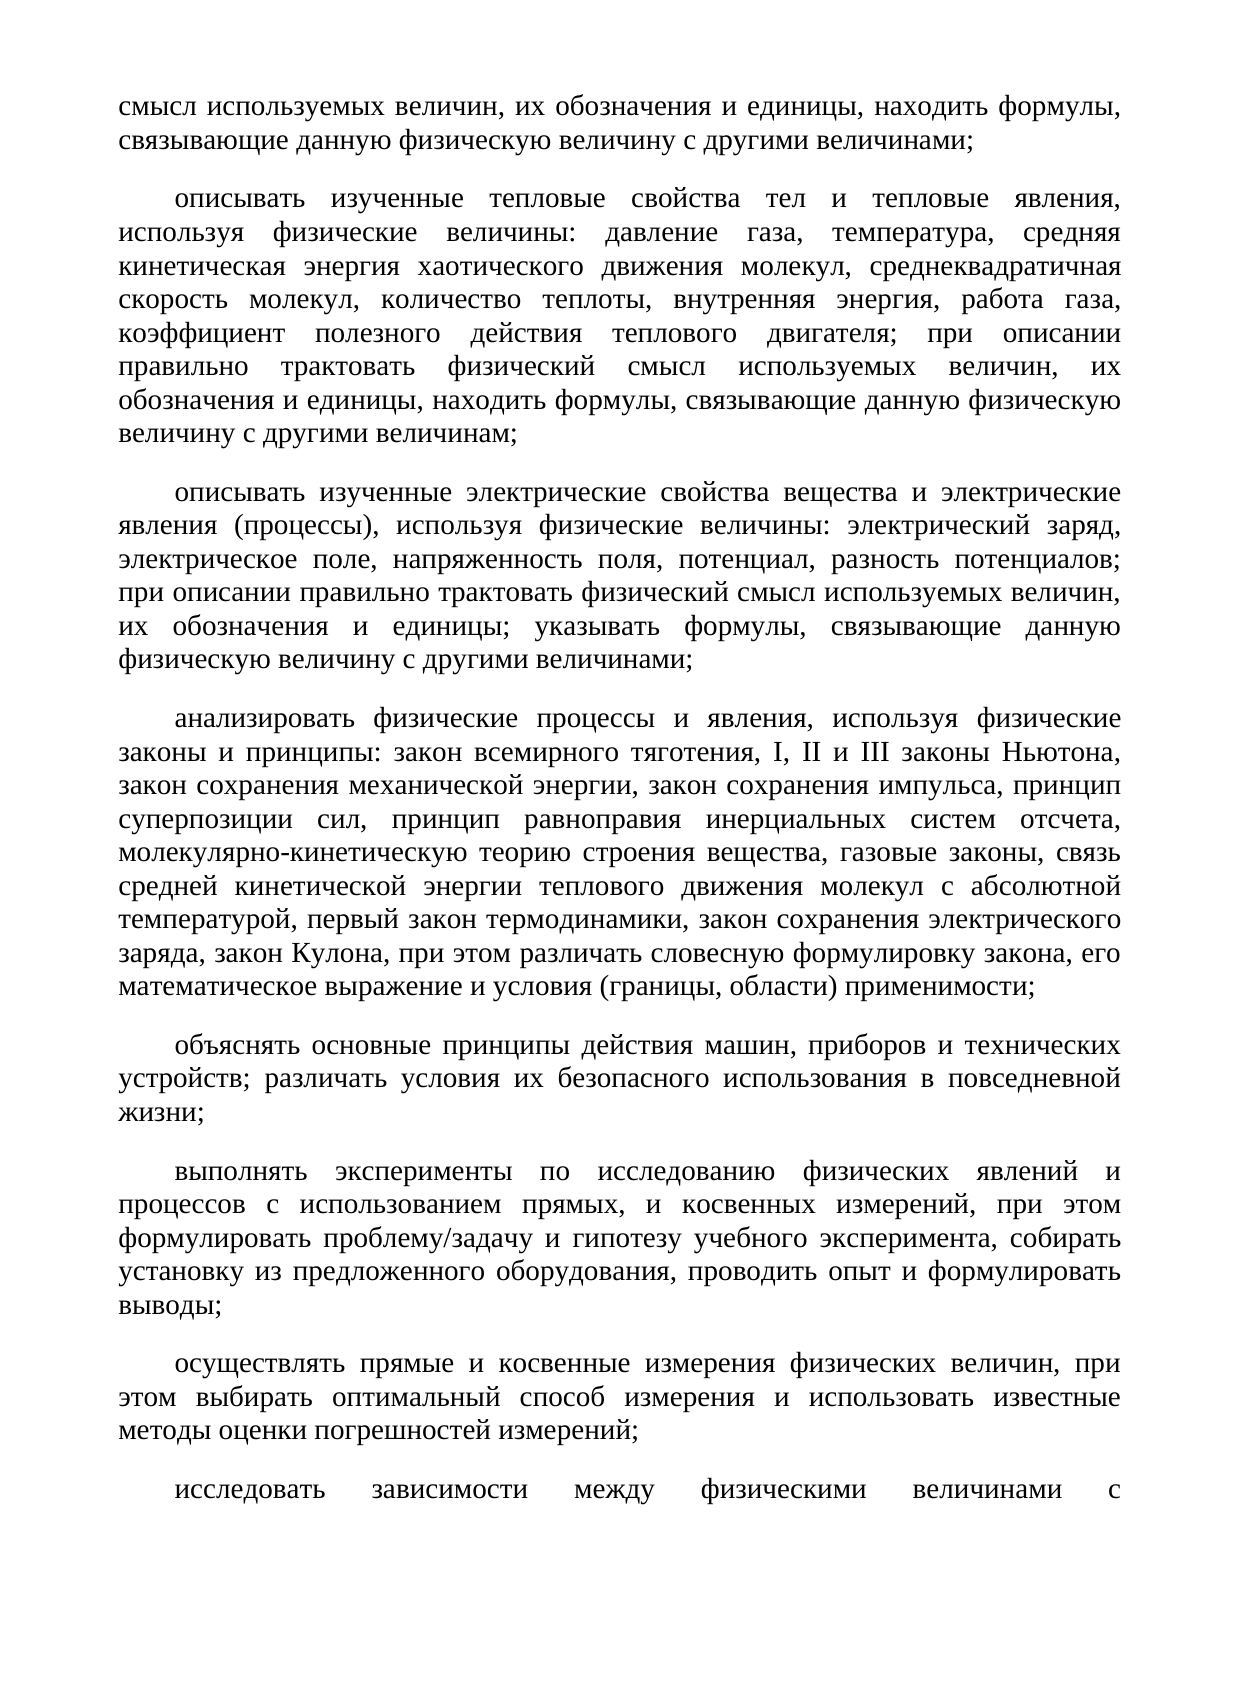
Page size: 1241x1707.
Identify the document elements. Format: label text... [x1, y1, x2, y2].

text выполнять эксперименты по исследованию физических явлений и процессов с использованием прямых, и косвенных измерений, при этом формулировать проблему/задачу и гипотезу учебного эксперимента, собирать установку из предложенного оборудования, проводить опыт и формулировать выводы; [118, 1153, 1122, 1320]
text описывать изученные электрические свойства вещества и электрические явления (процессы), используя физические величины: электрический заряд, электрическое поле, напряженность поля, потенциал, разность потенциалов; при описании правильно трактовать физический смысл используемых величин, их обозначения и единицы; указывать формулы, связывающие данную физическую величину с другими величинами; [118, 474, 1122, 675]
text анализировать физические процессы и явления, используя физические законы и принципы: закон всемирного тяготения, I, II и III законы Ньютона, закон сохранения механической энергии, закон сохранения импульса, принцип суперпозиции сил, принцип равноправия инерциальных систем отсчета, молекулярно-кинетическую теорию строения вещества, газовые законы, связь средней кинетической энергии теплового движения молекул с абсолютной температурой, первый закон термодинамики, закон сохранения электрического заряда, закон Кулона, при этом различать словесную формулировку закона, его математическое выражение и условия (границы, области) применимости; [118, 700, 1122, 1002]
text описывать изученные тепловые свойства тел и тепловые явления, используя физические величины: давление газа, температура, средняя кинетическая энергия хаотического движения молекул, среднеквадратичная скорость молекул, количество теплоты, внутренняя энергия, работа газа, коэффициент полезного действия теплового двигателя; при описании правильно трактовать физический смысл используемых величин, их обозначения и единицы, находить формулы, связывающие данную физическую величину с другими величинам; [118, 181, 1122, 449]
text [118, 88, 1122, 156]
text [118, 1471, 1122, 1504]
text осуществлять прямые и косвенные измерения физических величин, при этом выбирать оптимальный способ измерения и использовать известные методы оценки погрешностей измерений; [118, 1345, 1122, 1446]
text объяснять основные принципы действия машин, приборов и технических устройств; различать условия их безопасного использования в повседневной жизни; [118, 1027, 1122, 1128]
